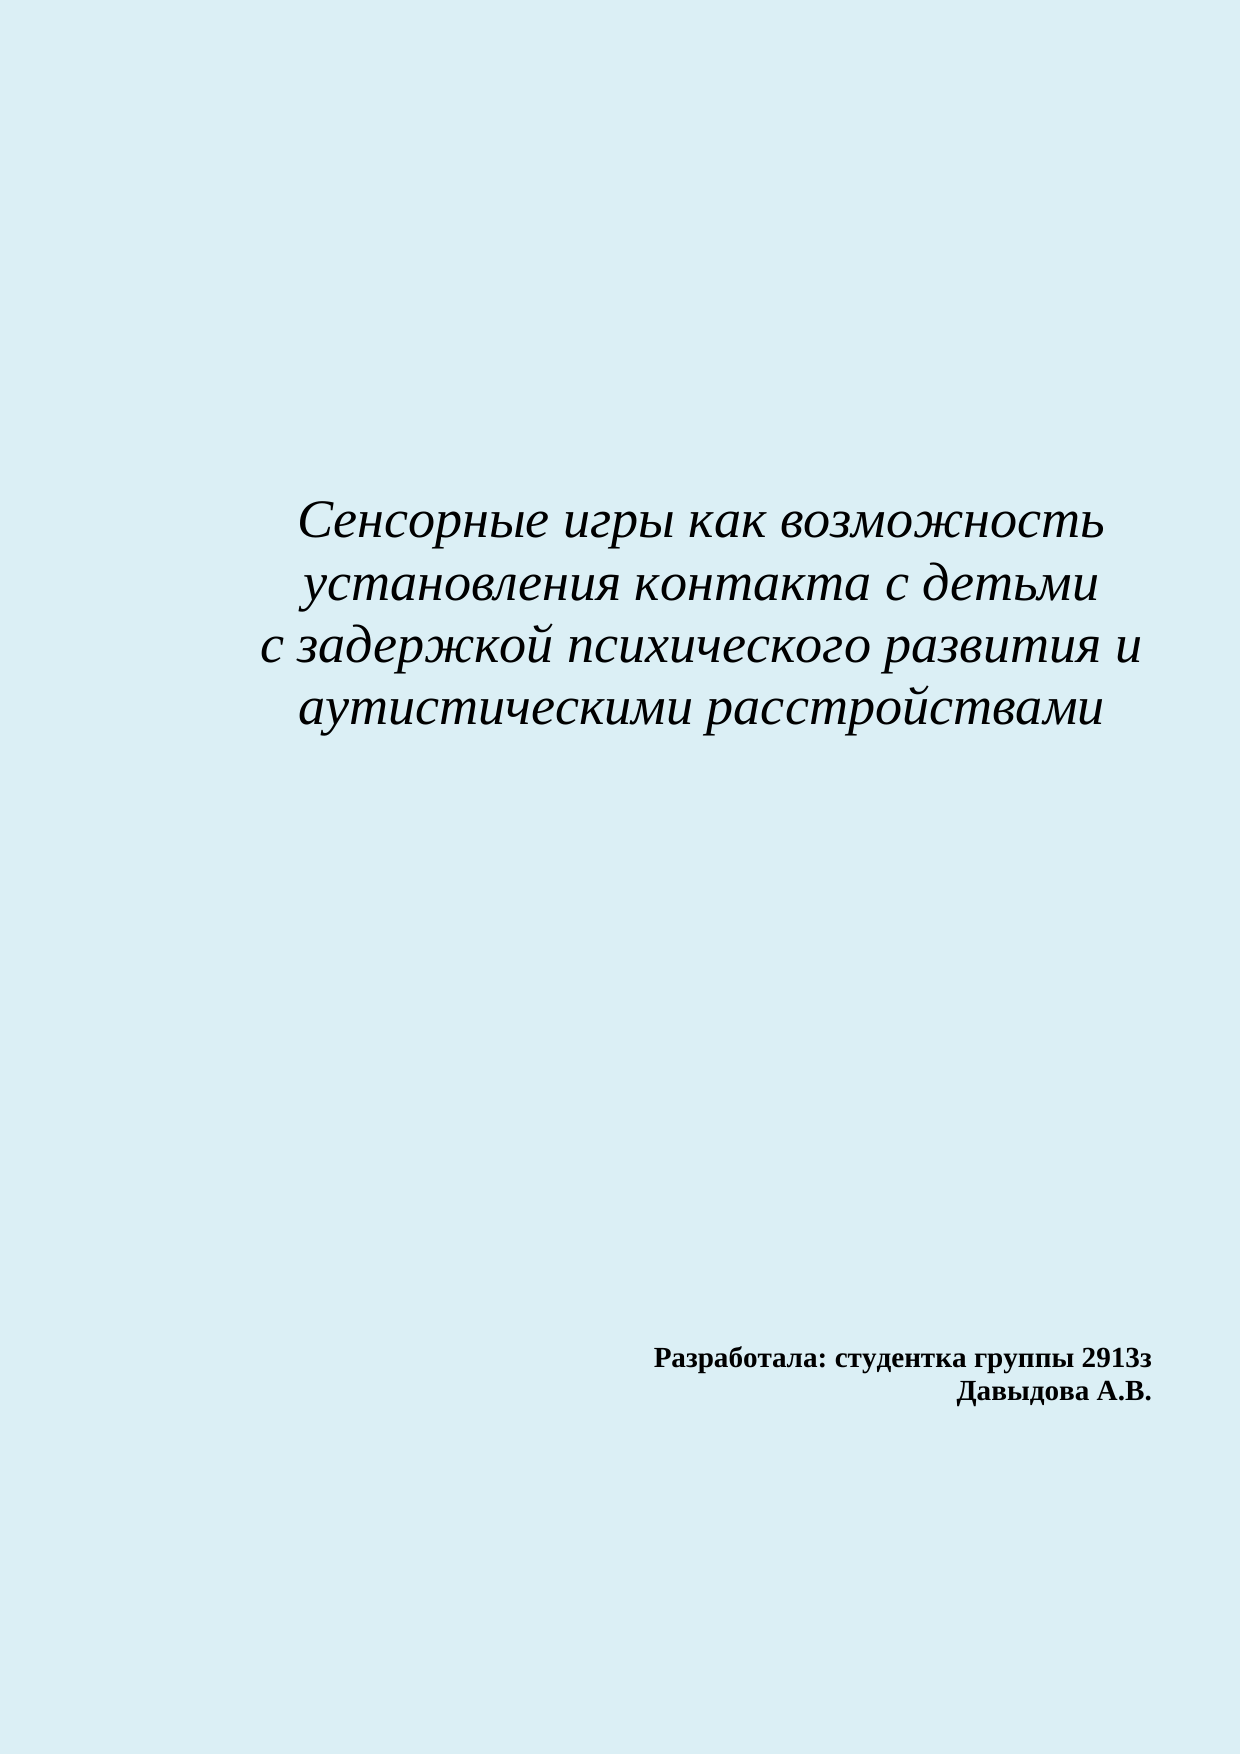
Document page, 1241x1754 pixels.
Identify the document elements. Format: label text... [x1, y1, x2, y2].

text Сенсорные игры как возможность [177, 487, 1152, 549]
text с задержкой психического развития и [177, 612, 1152, 674]
text Разработала: студентка группы 2913з [177, 1340, 1152, 1373]
text Давыдова А.В. [177, 1373, 1152, 1407]
text установления контакта с детьми [177, 549, 1152, 612]
text аутистическими расстройствами [177, 674, 1152, 736]
